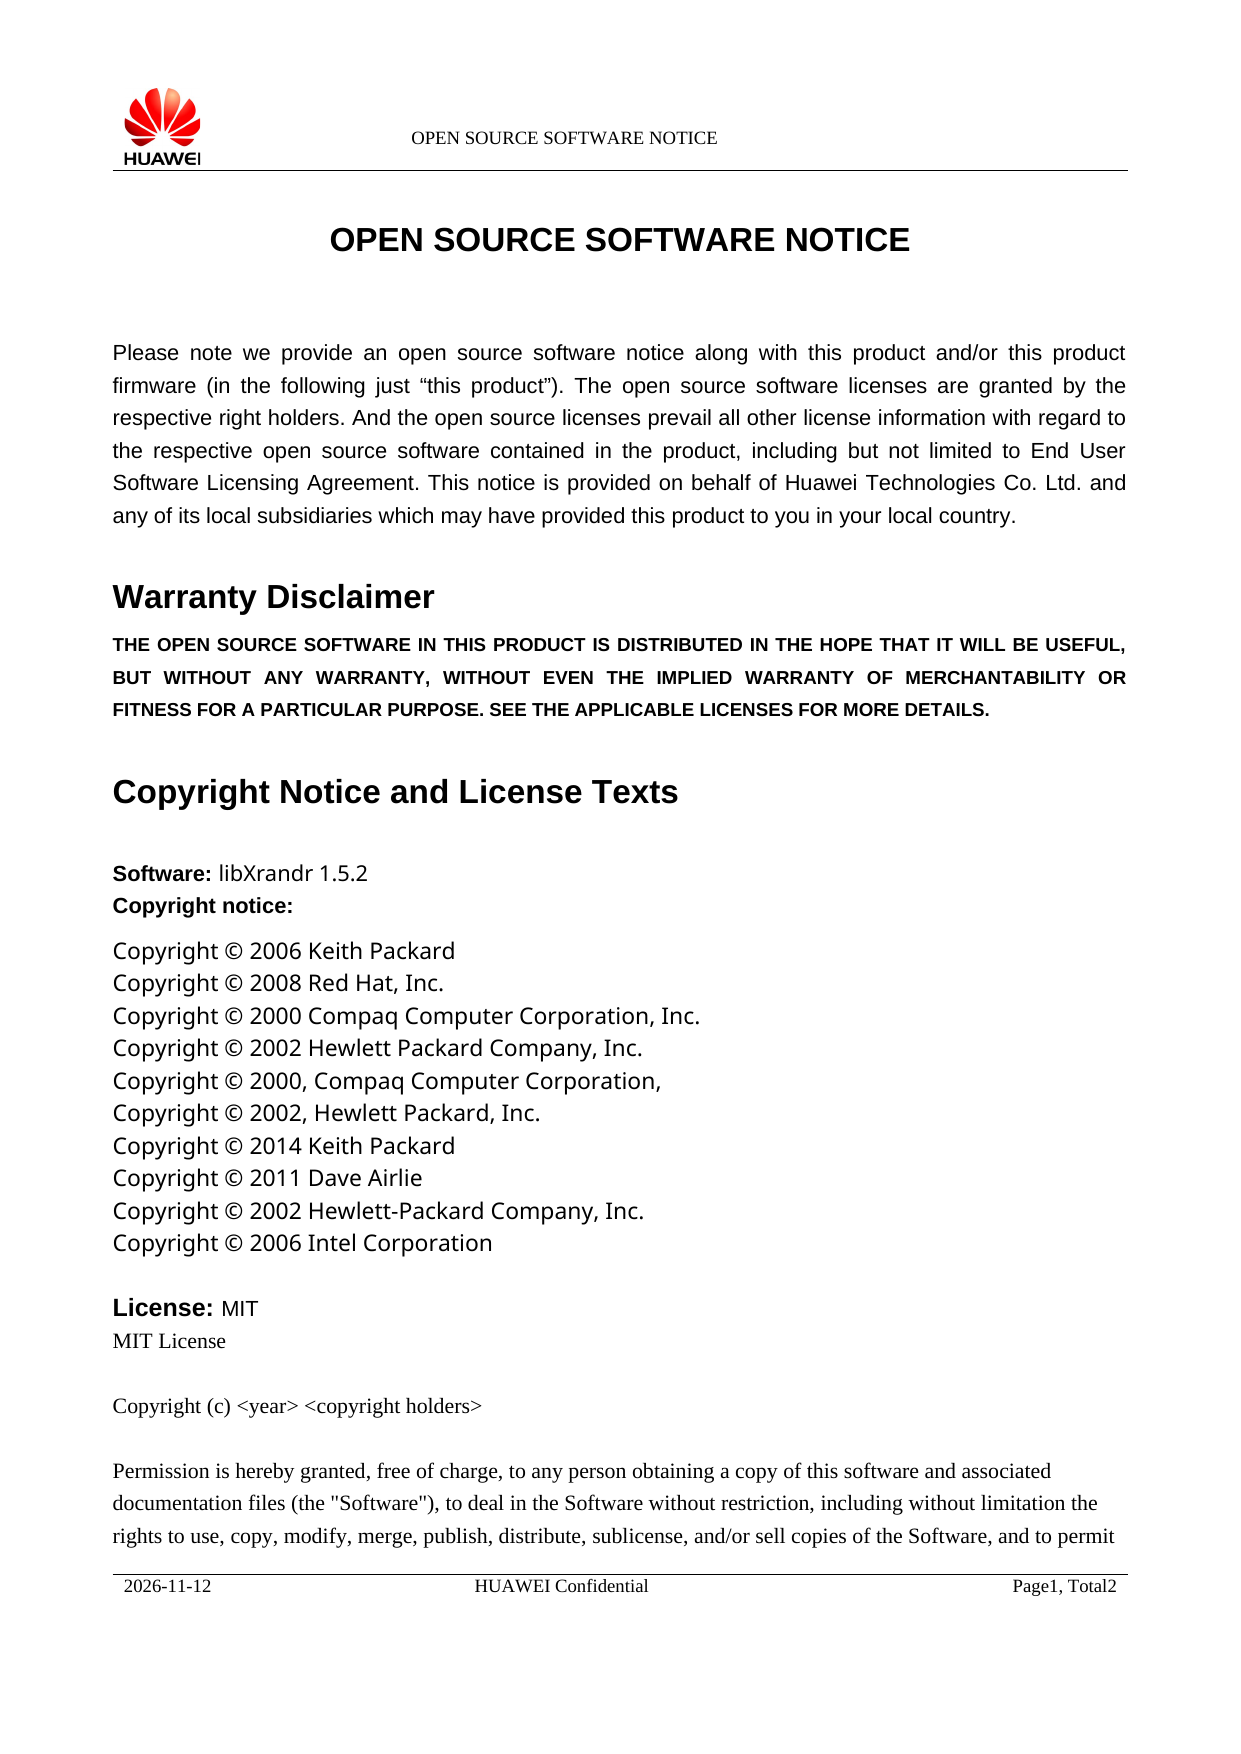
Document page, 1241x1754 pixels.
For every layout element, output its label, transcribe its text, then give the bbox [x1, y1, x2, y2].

text Copyright notice: [112, 889, 1128, 921]
text Copyright Notice and License Texts [112, 759, 1128, 824]
text OPEN SOURCE SOFTWARE NOTICE [112, 206, 1128, 271]
text Warranty Disclaimer [112, 564, 1128, 629]
text The open source software in this product is distributed in the hope that it will be useful, but WITHOUT ANY WARRANTY, without even the implied warranty of MERCHANTABILITY or FITNESS FOR A PARTICULAR PURPOSE. See the applicable licenses for more details. [112, 629, 1128, 726]
title Software: libXrandr 1.5.2 [112, 856, 1128, 889]
text License: MIT [112, 1291, 1128, 1324]
text Please note we provide an open source software notice along with this product and/or this product firmware (in the following just “this product”). The open source software licenses are granted by the respective right holders. And the open source licenses prevail all other license information with regard to the respective open source software contained in the product, including but not limited to End User Software Licensing Agreement. This notice is provided on behalf of Huawei Technologies Co. Ltd. and any of its local subsidiaries which may have provided this product to you in your local country. [112, 336, 1128, 531]
picture [124, 88, 201, 165]
text Copyright © 2006 Keith Packard Copyright © 2008 Red Hat, Inc. Copyright © 2000 Compaq Computer Corporation, Inc. Copyright © 2002 Hewlett Packard Company, Inc. Copyright © 2000, Compaq Computer Corporation, Copyright © 2002, Hewlett Packard, Inc. Copyright © 2014 Keith Packard Copyright © 2011 Dave Airlie Copyright © 2002 Hewlett-Packard Company, Inc. Copyright © 2006 Intel Corporation [112, 934, 1128, 1291]
